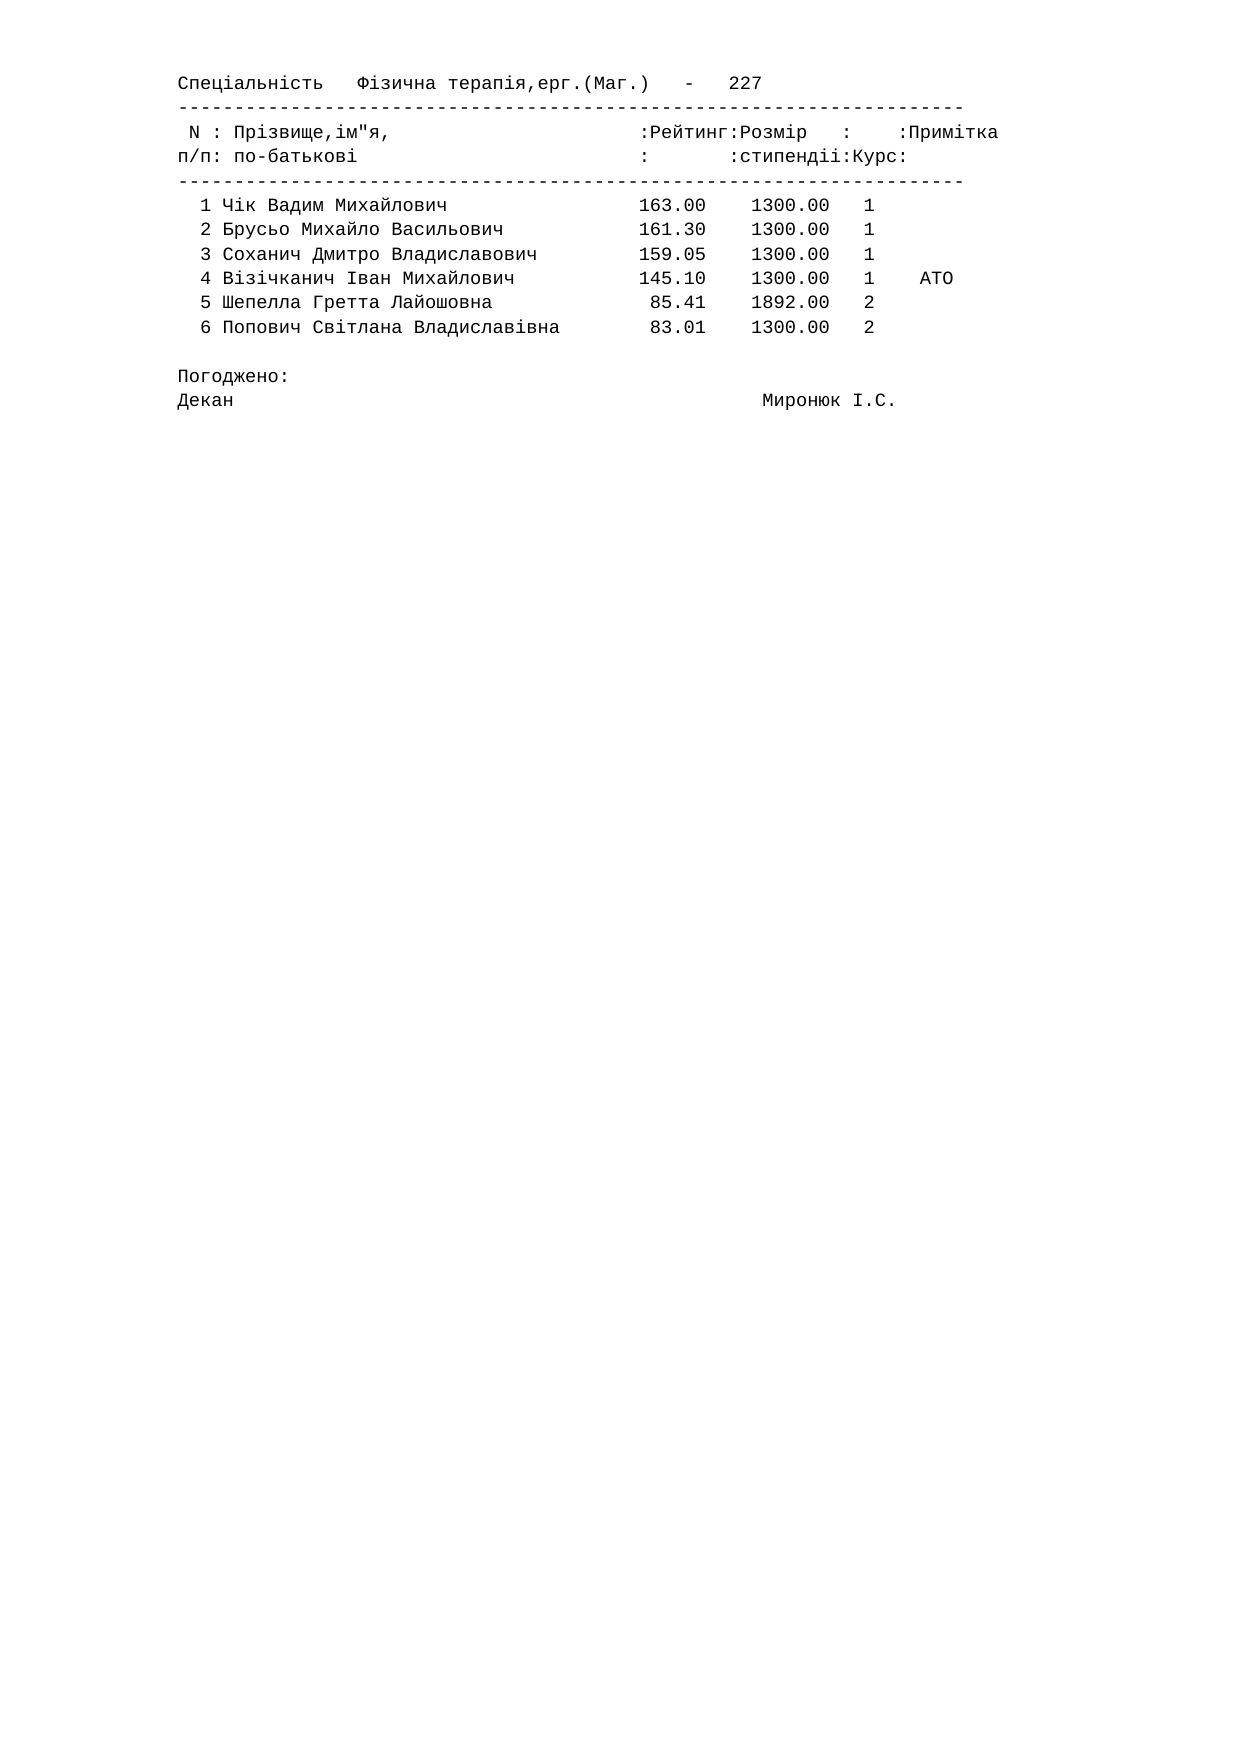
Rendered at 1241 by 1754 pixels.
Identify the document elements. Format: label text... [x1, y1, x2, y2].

text N : Прiзвище,iм"я, :Рейтинг:Розмiр : :Примiтка [177, 123, 1152, 144]
text 5 Шепелла Гретта Лайошовна 85.41 1892.00 2 [177, 293, 1152, 314]
text 2 Брусьо Михайло Васильович 161.30 1300.00 1 [177, 220, 1152, 241]
text Декан Миронюк I.С. [177, 391, 1152, 412]
text п/п: по-батьковi : :стипендii:Курс: [177, 147, 1152, 168]
text ---------------------------------------------------------------------- [177, 98, 1152, 119]
text ---------------------------------------------------------------------- [177, 171, 1152, 193]
text Погоджено: [177, 366, 1152, 388]
text 3 Соханич Дмитро Владиславович 159.05 1300.00 1 [177, 244, 1152, 266]
text Спецiальнiсть Фiзична терапiя,ерг.(Маг.) - 227 [177, 74, 1152, 95]
text 4 Вiзiчканич Iван Михайлович 145.10 1300.00 1 АТО [177, 269, 1152, 290]
text 1 Чiк Вадим Михайлович 163.00 1300.00 1 [177, 196, 1152, 217]
text 6 Попович Свiтлана Владиславiвна 83.01 1300.00 2 [177, 318, 1152, 339]
